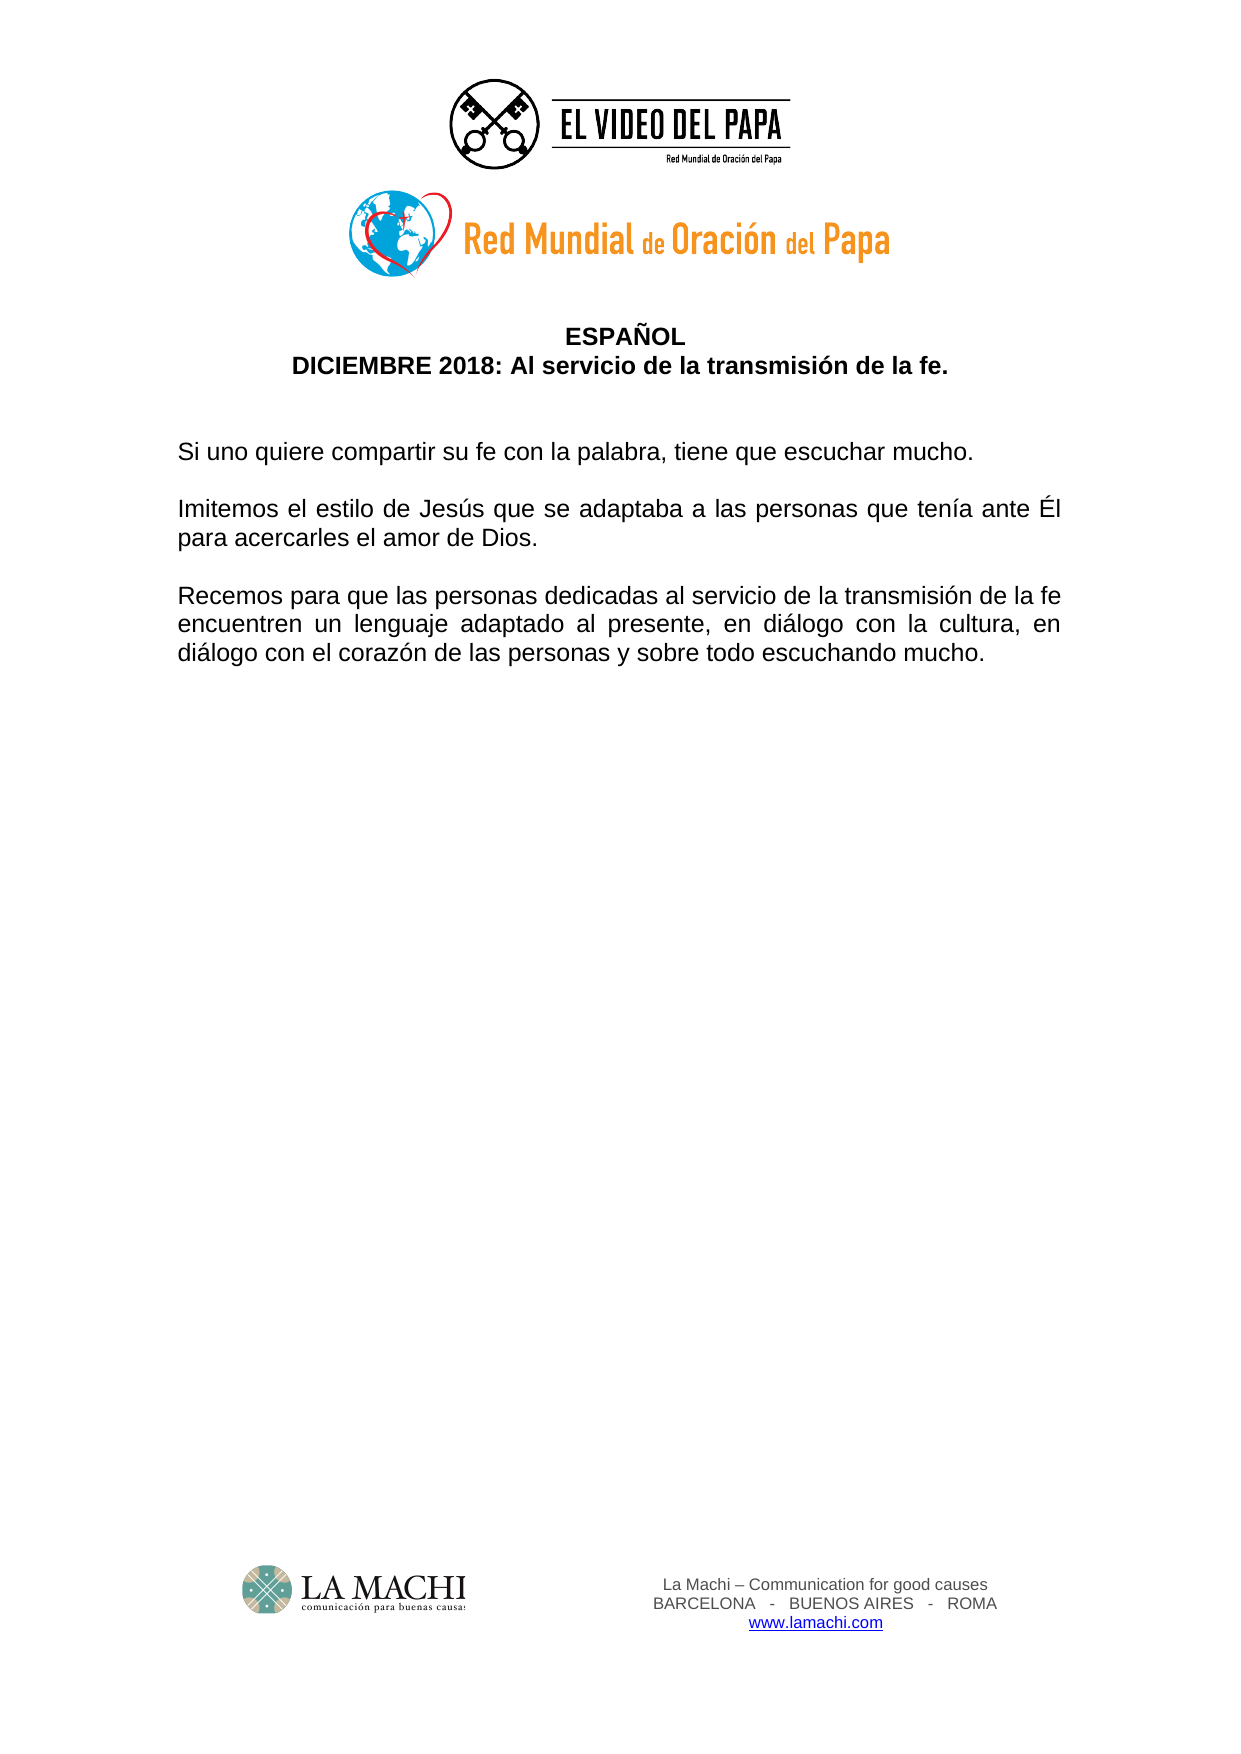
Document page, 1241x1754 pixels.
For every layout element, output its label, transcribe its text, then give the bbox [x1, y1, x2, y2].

picture [242, 1565, 465, 1614]
text Si uno quiere compartir su fe con la palabra, tiene que escuchar mucho. [177, 437, 1063, 466]
text ESPAÑOL [177, 322, 1073, 351]
text Imitemos el estilo de Jesús que se adaptaba a las personas que tenía ante Él para acercarles el amor de Dios. [177, 494, 1063, 552]
text Recemos para que las personas dedicadas al servicio de la transmisión de la fe encuentren un lenguaje adaptado al presente, en diálogo con la cultura, en diálogo con el corazón de las personas y sobre todo escuchando mucho. [177, 581, 1063, 667]
picture [444, 73, 797, 170]
text DICIEMBRE 2018: Al servicio de la transmisión de la fe. [177, 351, 1063, 379]
picture [275, 179, 965, 284]
